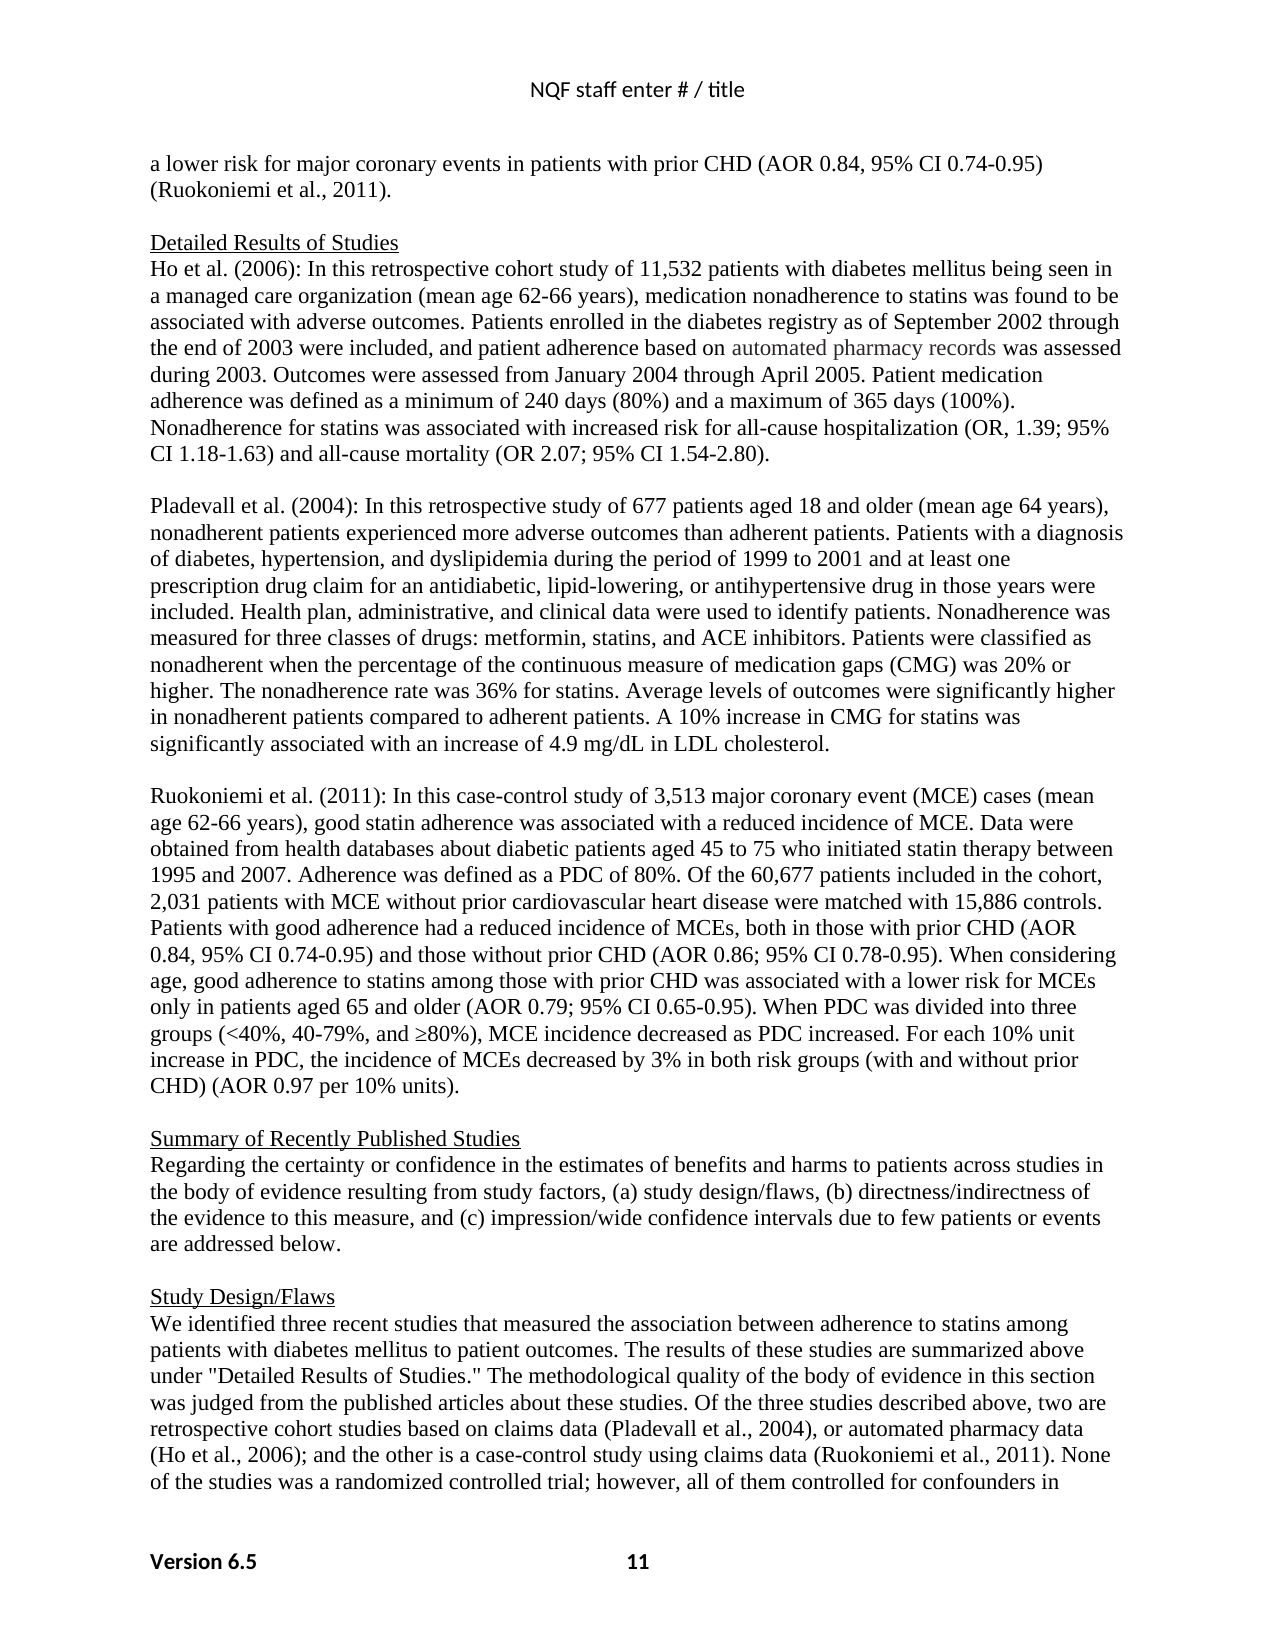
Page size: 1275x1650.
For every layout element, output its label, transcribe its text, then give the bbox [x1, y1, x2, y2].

text Ruokoniemi et al. (2011): In this case-control study of 3,513 major coronary event (MCE) cases (mean age 62-66 years), good statin adherence was associated with a reduced incidence of MCE. Data were obtained from health databases about diabetic patients aged 45 to 75 who initiated statin therapy between 1995 and 2007. Adherence was defined as a PDC of 80%. Of the 60,677 patients included in the cohort, 2,031 patients with MCE without prior cardiovascular heart disease were matched with 15,886 controls. Patients with good adherence had a reduced incidence of MCEs, both in those with prior CHD (AOR 0.84, 95% CI 0.74-0.95) and those without prior CHD (AOR 0.86; 95% CI 0.78-0.95). When considering age, good adherence to statins among those with prior CHD was associated with a lower risk for MCEs only in patients aged 65 and older (AOR 0.79; 95% CI 0.65-0.95). When PDC was divided into three groups (<40%, 40-79%, and ≥80%), MCE incidence decreased as PDC increased. For each 10% unit increase in PDC, the incidence of MCEs decreased by 3% in both risk groups (with and without prior CHD) (AOR 0.97 per 10% units). [150, 782, 1125, 1099]
text Ho et al. (2006): In this retrospective cohort study of 11,532 patients with diabetes mellitus being seen in a managed care organization (mean age 62-66 years), medication nonadherence to statins was found to be associated with adverse outcomes. Patients enrolled in the diabetes registry as of September 2002 through the end of 2003 were included, and patient adherence based on automated pharmacy records was assessed during 2003. Outcomes were assessed from January 2004 through April 2005. Patient medication adherence was defined as a minimum of 240 days (80%) and a maximum of 365 days (100%). Nonadherence for statins was associated with increased risk for all-cause hospitalization (OR, 1.39; 95% CI 1.18-1.63) and all-cause mortality (OR 2.07; 95% CI 1.54-2.80). [150, 255, 1125, 466]
text Pladevall et al. (2004): In this retrospective study of 677 patients aged 18 and older (mean age 64 years), nonadherent patients experienced more adverse outcomes than adherent patients. Patients with a diagnosis of diabetes, hypertension, and dyslipidemia during the period of 1999 to 2001 and at least one prescription drug claim for an antidiabetic, lipid-lowering, or antihypertensive drug in those years were included. Health plan, administrative, and clinical data were used to identify patients. Nonadherence was measured for three classes of drugs: metformin, statins, and ACE inhibitors. Patients were classified as nonadherent when the percentage of the continuous measure of medication gaps (CMG) was 20% or higher. The nonadherence rate was 36% for statins. Average levels of outcomes were significantly higher in nonadherent patients compared to adherent patients. A 10% increase in CMG for statins was significantly associated with an increase of 4.9 mg/dL in LDL cholesterol. [150, 493, 1125, 756]
text Detailed Results of Studies [150, 229, 1125, 255]
text Summary of Recently Published Studies [150, 1125, 1125, 1151]
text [150, 150, 1125, 203]
text Study Design/Flaws [150, 1283, 1125, 1309]
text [150, 1309, 1125, 1494]
text Regarding the certainty or confidence in the estimates of benefits and harms to patients across studies in the body of evidence resulting from study factors, (a) study design/flaws, (b) directness/indirectness of the evidence to this measure, and (c) impression/wide confidence intervals due to few patients or events are addressed below. [150, 1151, 1125, 1257]
